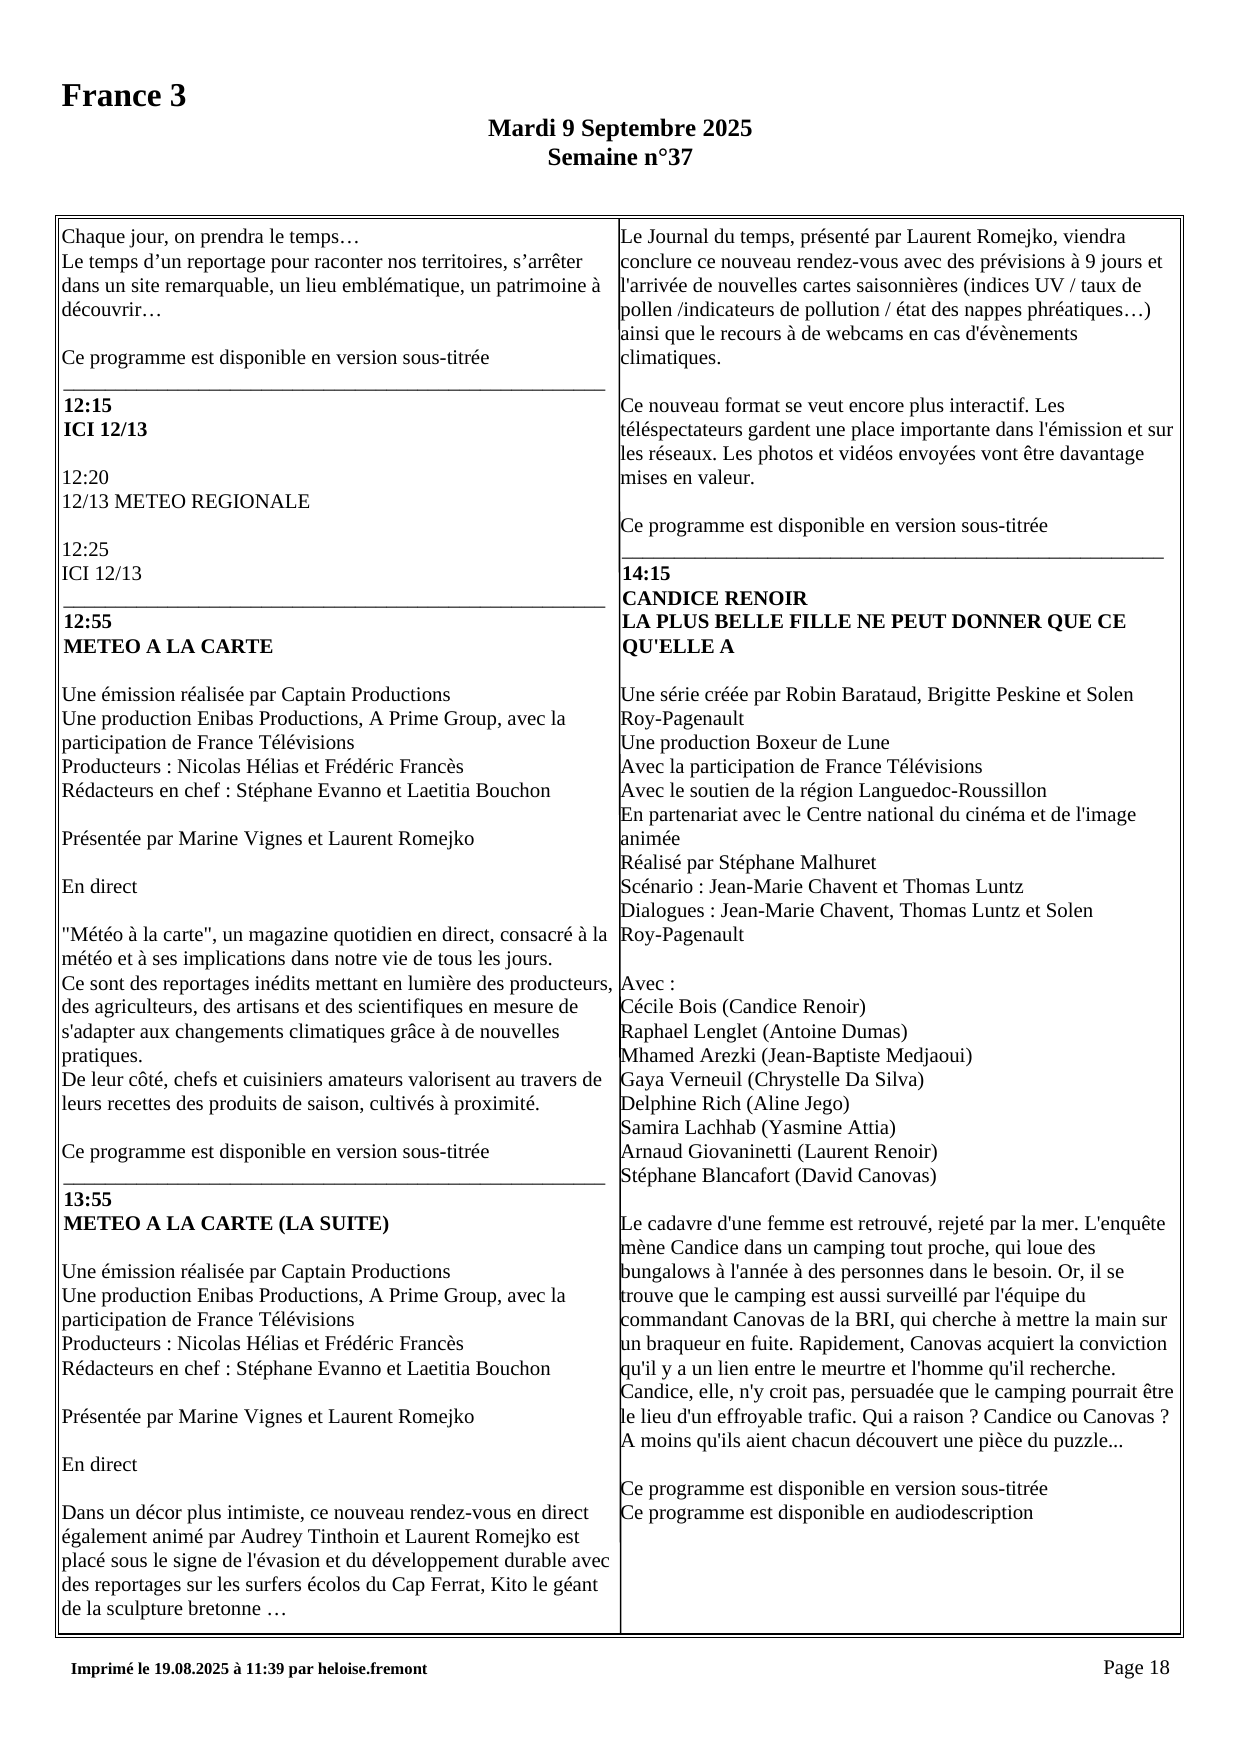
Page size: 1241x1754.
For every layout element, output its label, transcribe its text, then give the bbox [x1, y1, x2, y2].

text METEO A LA CARTE (LA SUITE) [63, 1211, 620, 1235]
text Ce programme est disponible en version sous-titrée [61, 1139, 620, 1163]
text Une série créée par Robin Barataud, Brigitte Peskine et Solen Roy-Pagenault Une production Boxeur de Lune Avec la participation de France Télévisions Avec le soutien de la région Languedoc-Roussillon En partenariat avec le Centre national du cinéma et de l'image animée Réalisé par Stéphane Malhuret Scénario : Jean-Marie Chavent et Thomas Luntz Dialogues : Jean-Marie Chavent, Thomas Luntz et Solen [620, 658, 1179, 922]
text ICI 12/13 [63, 417, 620, 441]
text ____________________________________________________ [63, 369, 620, 393]
text ____________________________________________________ [622, 537, 1179, 561]
text Une émission réalisée par Captain Productions Une production Enibas Productions, A Prime Group, avec la participation de France Télévisions Producteurs : Nicolas Hélias et Frédéric Francès Rédacteurs en chef : Stéphane Evanno et Laetitia Bouchon Présentée par Marine Vignes et Laurent Romejko En direct Dans un décor plus intimiste, ce nouveau rendez-vous en direct également animé par Audrey Tinthoin et Laurent Romejko est placé sous le signe de l'évasion et du développement durable avec des reportages sur les surfers écolos du Cap Ferrat, Kito le géant de la sculpture bretonne … Le Journal du temps, présenté par Laurent Romejko, viendra conclure ce nouveau rendez-vous avec des prévisions à 9 jours et l'arrivée de nouvelles cartes saisonnières (indices UV / taux de pollen /indicateurs de pollution / état des nappes phréatiques…) ainsi que le recours à de webcams en cas d'évènements climatiques. Ce nouveau format se veut encore plus interactif. Les téléspectateurs gardent une place importante dans l'émission et sur les réseaux. Les photos et vidéos envoyées vont être davantage mises en valeur. [61, 1235, 620, 1620]
text ____________________________________________________ [63, 1163, 620, 1187]
text 14:15 [622, 561, 1179, 585]
text Ce programme est disponible en audiodescription [620, 1500, 1179, 1524]
text Une émission réalisée par Captain Productions Une production Enibas Productions, A Prime Group, avec la participation de France Télévisions Producteurs : Nicolas Hélias et Frédéric Francès Rédacteurs en chef : Stéphane Evanno et Laetitia Bouchon Présentée par Marine Vignes et Laurent Romejko En direct Dans un décor plus intimiste, ce nouveau rendez-vous en direct également animé par Audrey Tinthoin et Laurent Romejko est placé sous le signe de l'évasion et du développement durable avec des reportages sur les surfers écolos du Cap Ferrat, Kito le géant de la sculpture bretonne … Le Journal du temps, présenté par Laurent Romejko, viendra conclure ce nouveau rendez-vous avec des prévisions à 9 jours et l'arrivée de nouvelles cartes saisonnières (indices UV / taux de pollen /indicateurs de pollution / état des nappes phréatiques…) ainsi que le recours à de webcams en cas d'évènements climatiques. Ce nouveau format se veut encore plus interactif. Les téléspectateurs gardent une place importante dans l'émission et sur les réseaux. Les photos et vidéos envoyées vont être davantage mises en valeur. [620, 224, 1179, 489]
text 13:55 [63, 1187, 620, 1211]
text Ce programme est disponible en version sous-titrée [620, 513, 1179, 537]
text Roy-Pagenault Avec : Cécile Bois (Candice Renoir) Raphael Lenglet (Antoine Dumas) Mhamed Arezki (Jean-Baptiste Medjaoui) Gaya Verneuil (Chrystelle Da Silva) Delphine Rich (Aline Jego) Samira Lachhab (Yasmine Attia) Arnaud Giovaninetti (Laurent Renoir) Stéphane Blancafort (David Canovas) Le cadavre d'une femme est retrouvé, rejeté par la mer. L'enquête mène Candice dans un camping tout proche, qui loue des bungalows à l'année à des personnes dans le besoin. Or, il se trouve que le camping est aussi surveillé par l'équipe du commandant Canovas de la BRI, qui cherche à mettre la main sur un braqueur en fuite. Rapidement, Canovas acquiert la conviction qu'il y a un lien entre le meurtre et l'homme qu'il recherche. Candice, elle, n'y croit pas, persuadée que le camping pourrait être le lieu d'un effroyable trafic. Qui a raison ? Candice ou Canovas ? A moins qu'ils aient chacun découvert une pièce du puzzle... [620, 922, 1179, 1452]
text 12:20 12/13 METEO REGIONALE 12:25 ICI 12/13 [61, 441, 620, 585]
text 12:15 [63, 393, 620, 417]
text ____________________________________________________ [63, 585, 620, 609]
text 12:55 [63, 609, 620, 633]
text METEO A LA CARTE [63, 633, 620, 658]
text Une émission réalisée par Captain Productions Une production Enibas Productions, A Prime Group, avec la participation de France Télévisions Producteurs : Nicolas Hélias et Frédéric Francès Rédacteurs en chef : Stéphane Evanno et Laetitia Bouchon Présentée par Marine Vignes et Laurent Romejko En direct "Météo à la carte", un magazine quotidien en direct, consacré à la météo et à ses implications dans notre vie de tous les jours. Ce sont des reportages inédits mettant en lumière des producteurs, des agriculteurs, des artisans et des scientifiques en mesure de s'adapter aux changements climatiques grâce à de nouvelles pratiques. De leur côté, chefs et cuisiniers amateurs valorisent au travers de leurs recettes des produits de saison, cultivés à proximité. [61, 658, 620, 1115]
text Ce programme est disponible en version sous-titrée [620, 1476, 1179, 1500]
text LA PLUS BELLE FILLE NE PEUT DONNER QUE CE QU'ELLE A [622, 609, 1179, 658]
text CANDICE RENOIR [622, 585, 1179, 609]
text Ce programme est disponible en version sous-titrée [61, 345, 620, 369]
